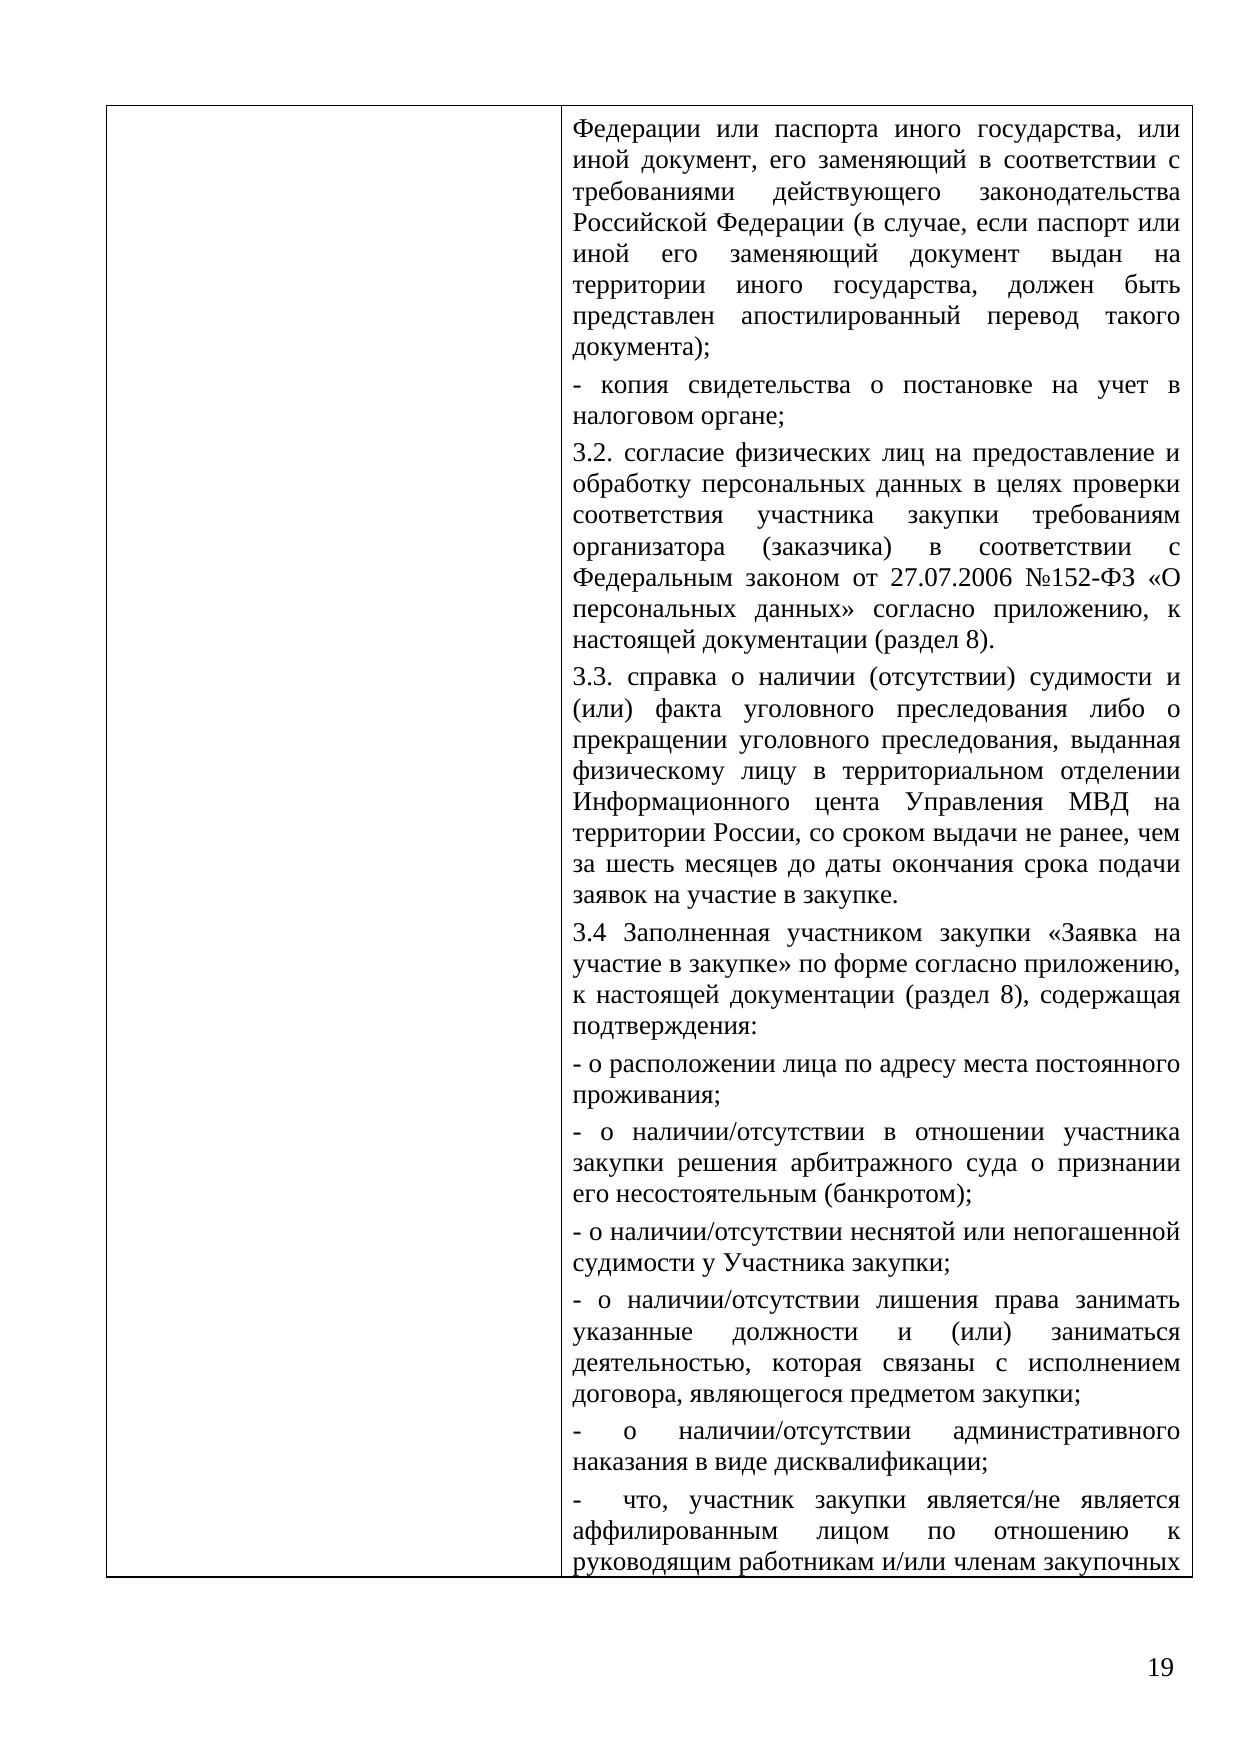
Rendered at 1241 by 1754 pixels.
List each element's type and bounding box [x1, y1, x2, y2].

table_cell [107, 106, 561, 1576]
table_cell [562, 106, 1192, 1576]
